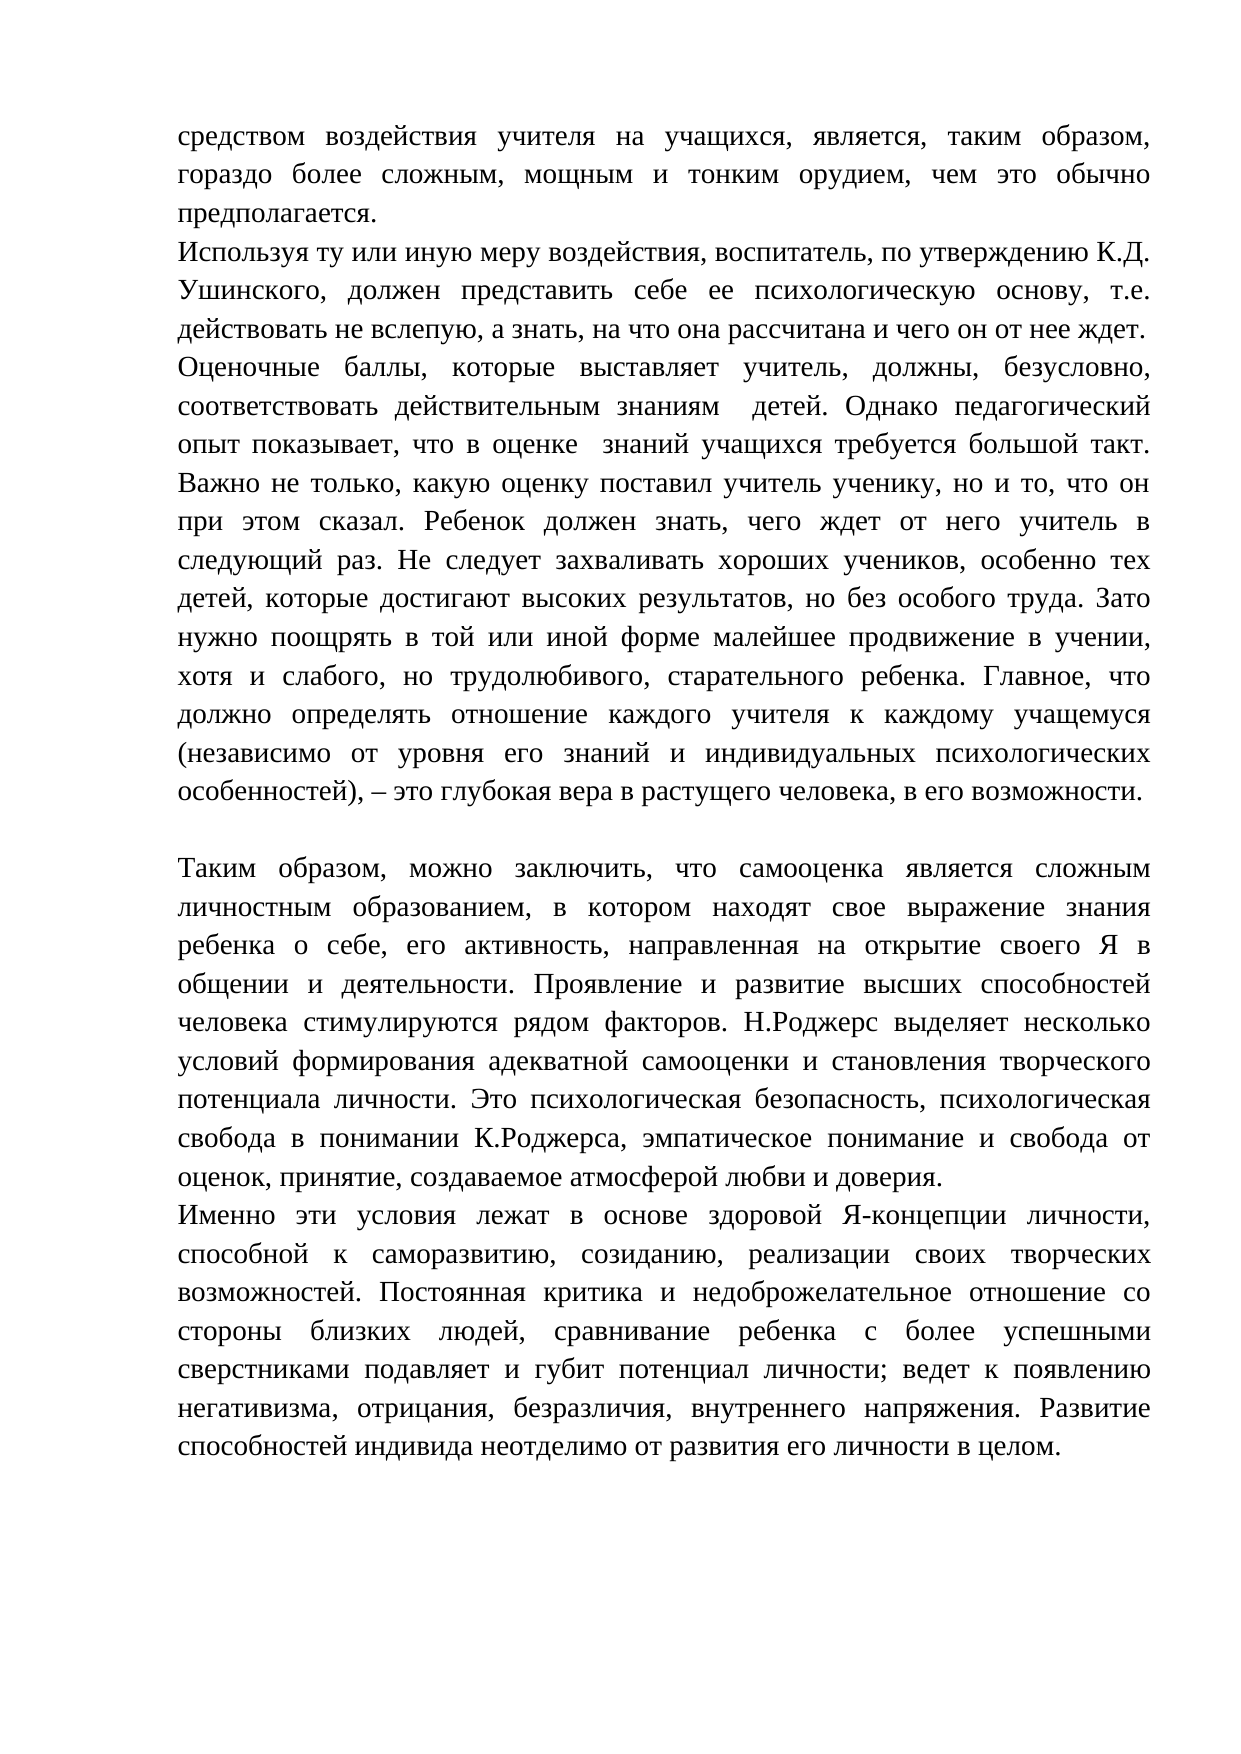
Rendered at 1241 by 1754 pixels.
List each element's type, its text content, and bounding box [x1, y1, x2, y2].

text Таким образом, можно заключить, что самооценка является сложным личностным образованием, в котором находят свое выражение знания ребенка о себе, его активность, направленная на открытие своего Я в общении и деятельности. Проявление и развитие высших способностей человека стимулируются рядом факторов. Н.Роджерс выделяет несколько условий формирования адекватной самооценки и становления творческого потенциала личности. Это психологическая безопасность, психологическая свобода в понимании К.Роджерса, эмпатическое понимание и свобода от оценок, принятие, создаваемое атмосферой любви и доверия. [177, 850, 1152, 1192]
text Используя ту или иную меру воздействия, воспитатель, по утверждению К.Д. Ушинского, должен представить себе ее психологическую основу, т.е. действовать не вслепую, а знать, на что она рассчитана и чего он от нее ждет. [177, 234, 1152, 344]
text средством воздействия учителя на учащихся, является, таким образом, гораздо более сложным, мощным и тонким орудием, чем это обычно предполагается. [177, 118, 1152, 229]
text Именно эти условия лежат в основе здоровой Я-концепции личности, способной к саморазвитию, созиданию, реализации своих творческих возможностей. Постоянная критика и недоброжелательное отношение со стороны близких людей, сравнивание ребенка с более успешными сверстниками подавляет и губит потенциал личности; ведет к появлению негативизма, отрицания, безразличия, внутреннего напряжения. Развитие способностей индивида неотделимо от развития его личности в целом. [177, 1197, 1152, 1462]
text Оценочные баллы, которые выставляет учитель, должны, безусловно, соответствовать действительным знаниям детей. Однако педагогический опыт показывает, что в оценке знаний учащихся требуется большой такт. Важно не только, какую оценку поставил учитель ученику, но и то, что он при этом сказал. Ребенок должен знать, чего ждет от него учитель в следующий раз. Не следует захваливать хороших учеников, особенно тех детей, которые достигают высоких результатов, но без особого труда. Зато нужно поощрять в той или иной форме малейшее продвижение в учении, хотя и слабого, но трудолюбивого, старательного ребенка. Главное, что должно определять отношение каждого учителя к каждому учащемуся (независимо от уровня его знаний и индивидуальных психологических особенностей), – это глубокая вера в растущего человека, в его возможности. [177, 349, 1152, 807]
